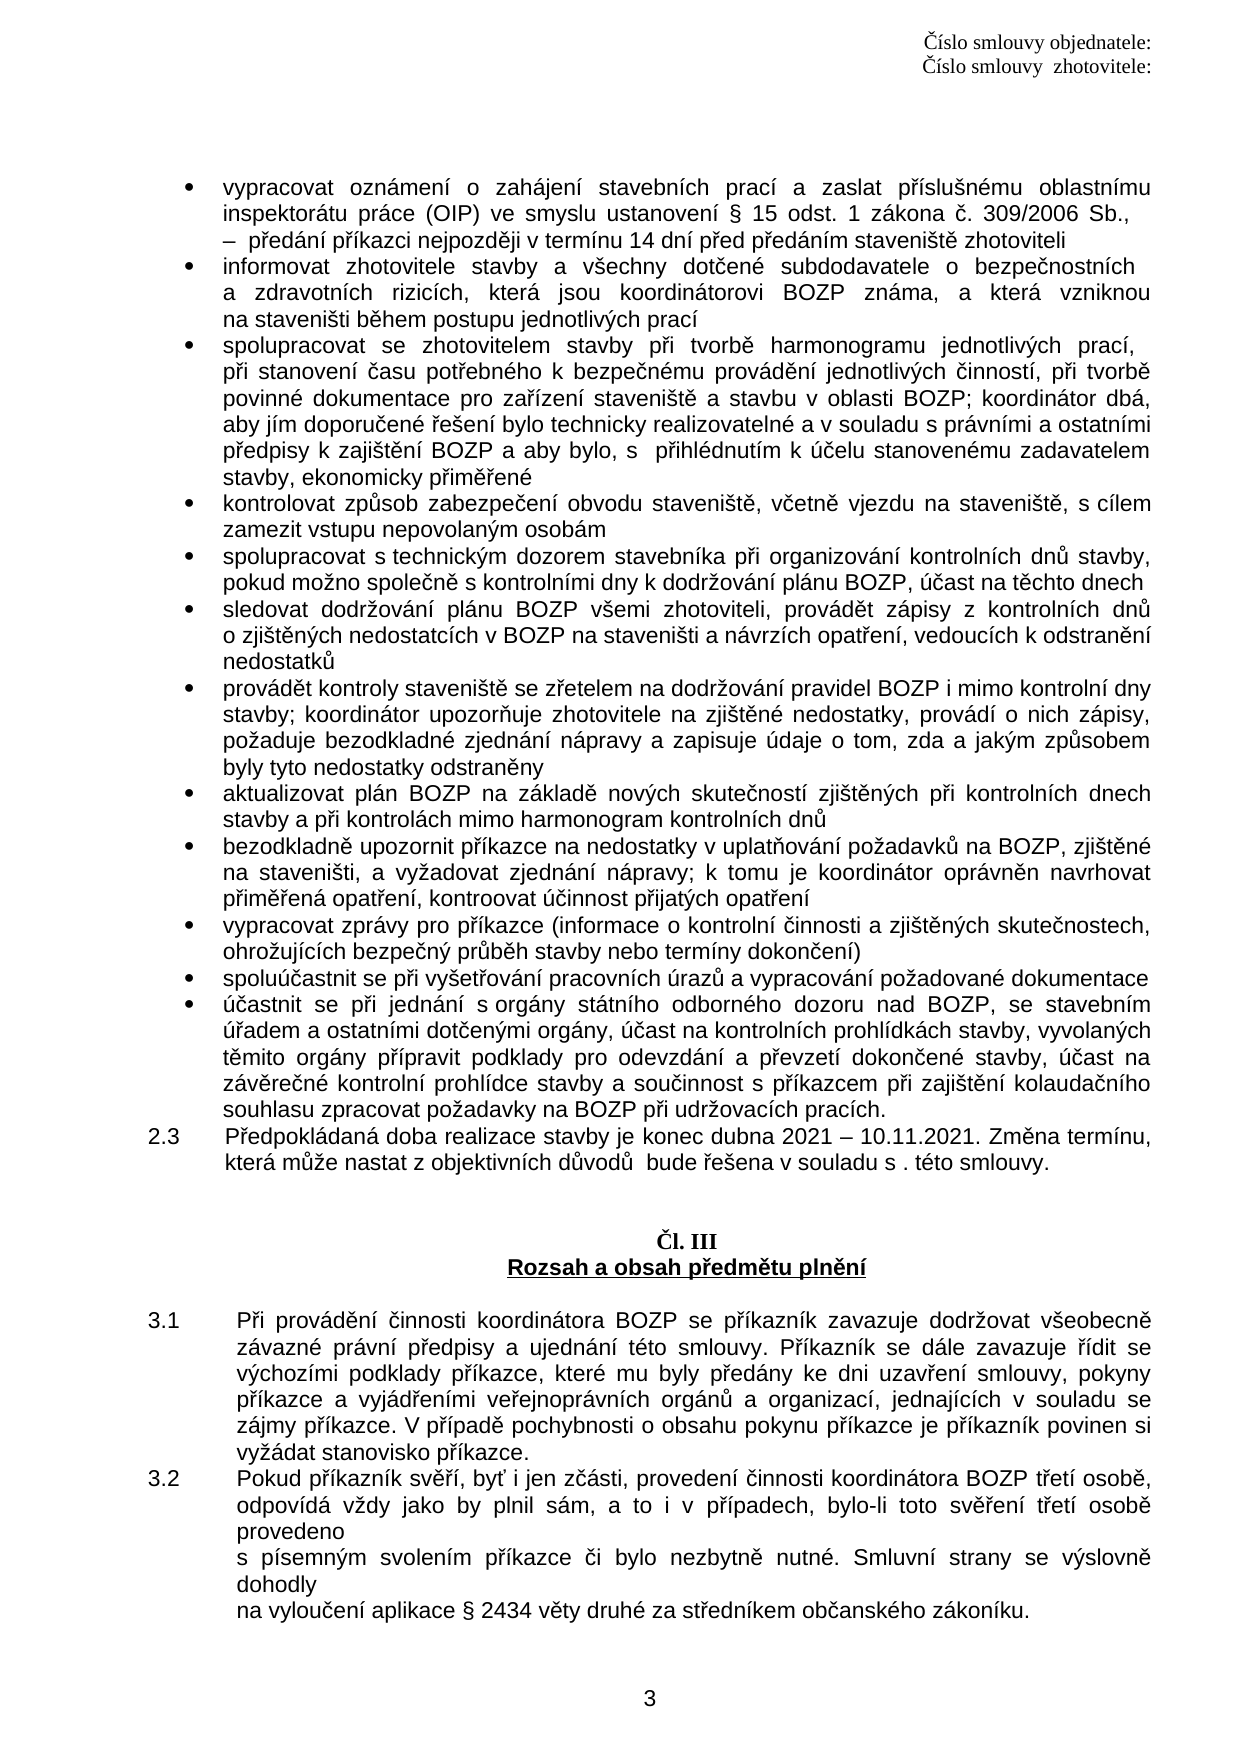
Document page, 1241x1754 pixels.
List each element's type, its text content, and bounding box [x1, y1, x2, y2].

list kontrolovat způsob zabezpečení obvodu staveniště, včetně vjezdu na staveniště, s cílem zamezit vstupu nepovolaným osobám [185, 490, 1152, 543]
list spolupracovat s technickým dozorem stavebníka při organizování kontrolních dnů stavby, pokud možno společně s kontrolními dny k dodržování plánu BOZP, účast na těchto dnech [185, 543, 1152, 596]
list provádět kontroly staveniště se zřetelem na dodržování pravidel BOZP i mimo kontrolní dny stavby; koordinátor upozorňuje zhotovitele na zjištěné nedostatky, provádí o nich zápisy, požaduje bezodkladné zjednání nápravy a zapisuje údaje o tom, zda a jakým způsobem byly tyto nedostatky odstraněny [185, 674, 1152, 780]
list bezodkladně upozornit příkazce na nedostatky v uplatňování požadavků na BOZP, zjištěné na staveništi, a vyžadovat zjednání nápravy; k tomu je koordinátor oprávněn navrhovat přiměřená opatření, kontroovat účinnost přijatých opatření [185, 833, 1152, 912]
list Předpokládaná doba realizace stavby je konec dubna 2021 – 10.11.2021. Změna termínu, která může nastat z objektivních důvodů bude řešena v souladu s Čl. VIII. této smlouvy. [148, 1123, 1152, 1175]
list I Rozsah a obsah předmětu plnění [222, 1228, 1152, 1281]
list aktualizovat plán BOZP na základě nových skutečností zjištěných při kontrolních dnech stavby a při kontrolách mimo harmonogram kontrolních dnů [185, 780, 1152, 833]
list informovat zhotovitele stavby a všechny dotčené subdodavatele o bezpečnostních a zdravotních rizicích, která jsou koordinátorovi BOZP známa, a která vzniknou na staveništi během postupu jednotlivých prací [185, 253, 1152, 332]
list Pokud příkazník svěří, byť i jen zčásti, provedení činnosti koordinátora BOZP třetí osobě, odpovídá vždy jako by plnil sám, a to i v případech, bylo-li toto svěření třetí osobě provedeno s písemným svolením příkazce či bylo nezbytně nutné. Smluvní strany se výslovně dohodly na vyloučení aplikace § 2434 věty druhé za středníkem občanského zákoníku. [148, 1465, 1152, 1623]
list spoluúčastnit se při vyšetřování pracovních úrazů a vypracování požadované dokumentace [185, 964, 1152, 991]
list Při provádění činnosti koordinátora BOZP se příkazník zavazuje dodržovat všeobecně závazné právní předpisy a ujednání této smlouvy. Příkazník se dále zavazuje řídit se výchozími podklady příkazce, které mu byly předány ke dni uzavření smlouvy, pokyny příkazce a vyjádřeními veřejnoprávních orgánů a organizací, jednajících v souladu se zájmy příkazce. V případě pochybnosti o obsahu pokynu příkazce je příkazník povinen si vyžádat stanovisko příkazce. [148, 1307, 1152, 1465]
list sledovat dodržování plánu BOZP všemi zhotoviteli, provádět zápisy z kontrolních dnů o zjištěných nedostatcích v BOZP na staveništi a návrzích opatření, vedoucích k odstranění nedostatků [185, 596, 1152, 674]
list vypracovat oznámení o zahájení stavebních prací a zaslat příslušnému oblastnímu inspektorátu práce (OIP) ve smyslu ustanovení § 15 odst. 1 zákona č. 309/2006 Sb., – předání příkazci nejpozději v termínu 14 dní před předáním staveniště zhotoviteli [185, 174, 1152, 253]
list účastnit se při jednání s orgány státního odborného dozoru nad BOZP, se stavebním úřadem a ostatními dotčenými orgány, účast na kontrolních prohlídkách stavby, vyvolaných těmito orgány přípravit podklady pro odevzdání a převzetí dokončené stavby, účast na závěrečné kontrolní prohlídce stavby a součinnost s příkazcem při zajištění kolaudačního souhlasu zpracovat požadavky na BOZP při udržovacích pracích. [185, 991, 1152, 1123]
list vypracovat zprávy pro příkazce (informace o kontrolní činnosti a zjištěných skutečnostech, ohrožujících bezpečný průběh stavby nebo termíny dokončení) [185, 912, 1152, 964]
list spolupracovat se zhotovitelem stavby při tvorbě harmonogramu jednotlivých prací, při stanovení času potřebného k bezpečnému provádění jednotlivých činností, při tvorbě povinné dokumentace pro zařízení staveniště a stavbu v oblasti BOZP; koordinátor dbá, aby jím doporučené řešení bylo technicky realizovatelné a v souladu s právními a ostatními předpisy k zajištění BOZP a aby bylo, s přihlédnutím k účelu stanovenému zadavatelem stavby, ekonomicky přiměřené [185, 332, 1152, 490]
